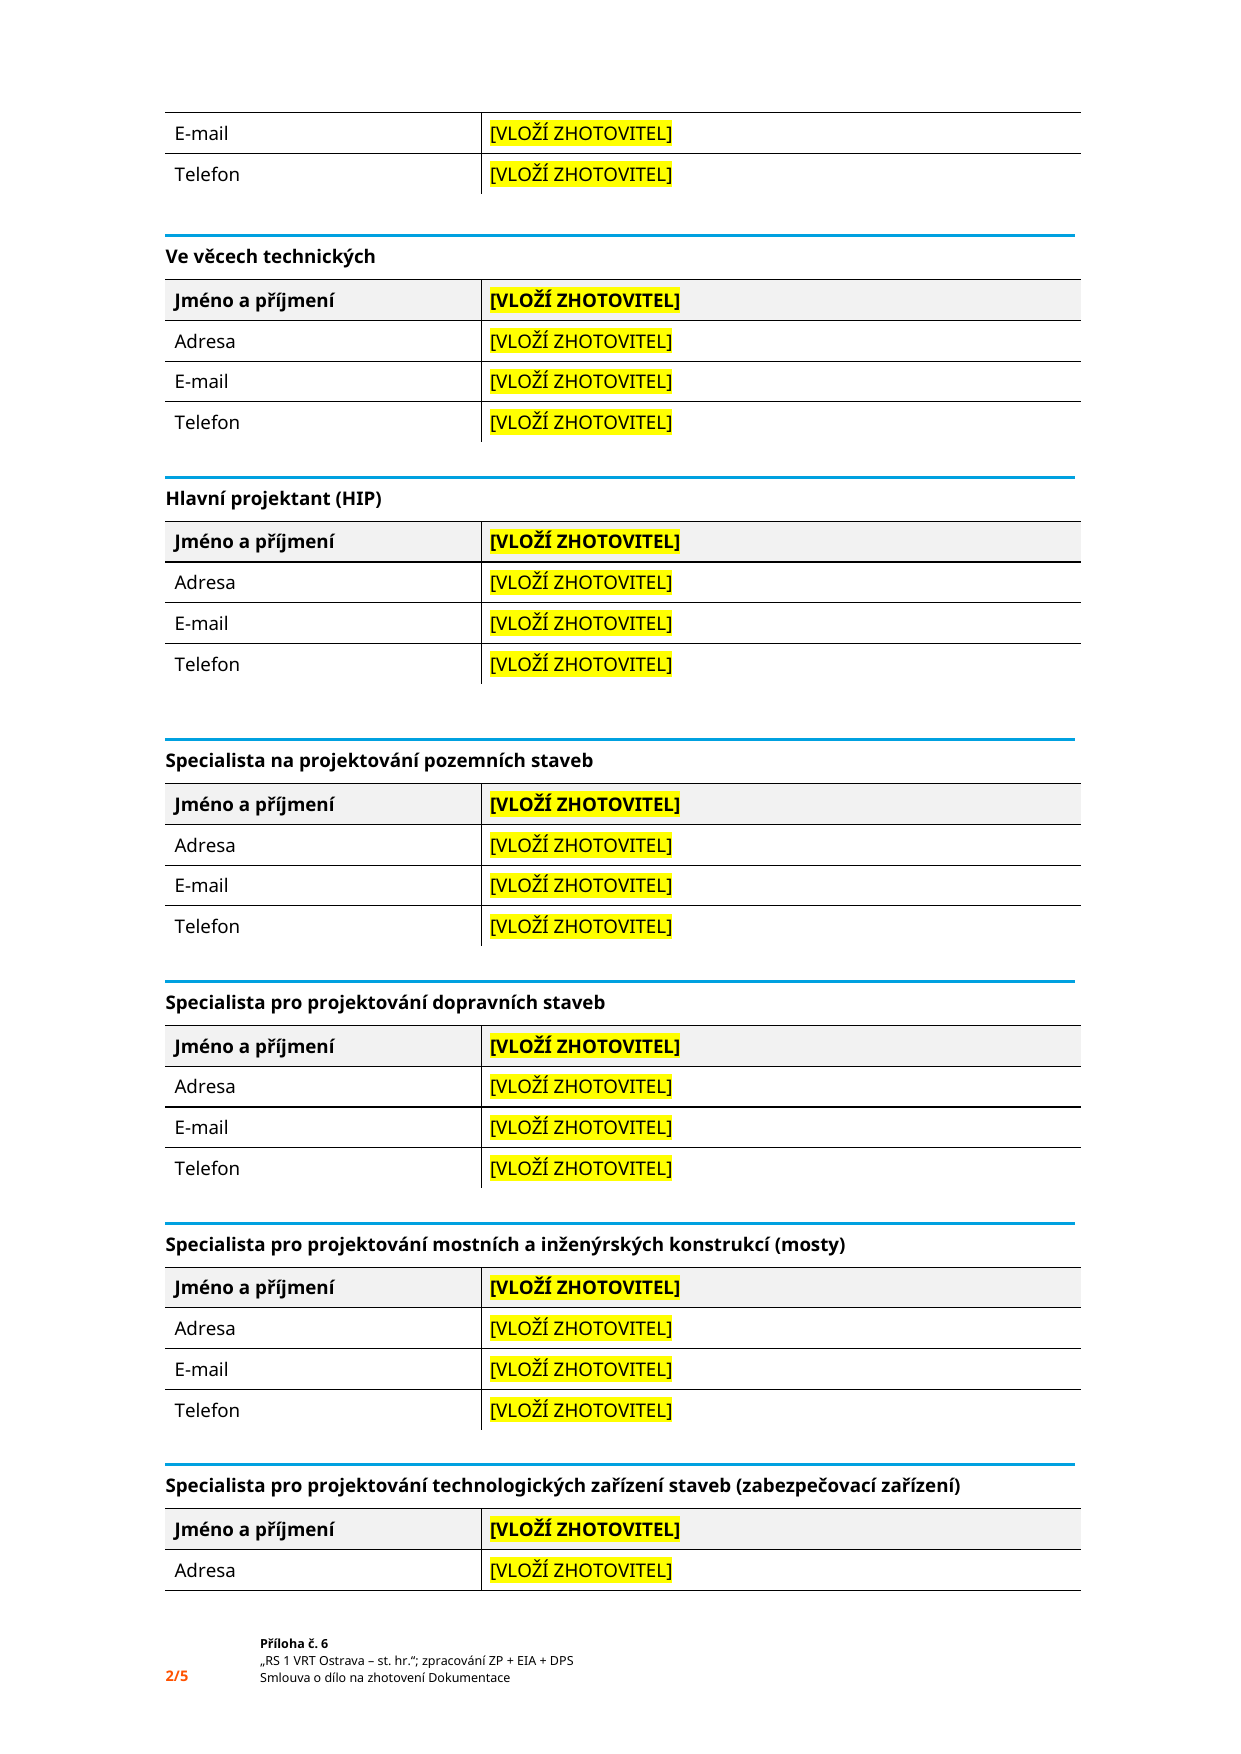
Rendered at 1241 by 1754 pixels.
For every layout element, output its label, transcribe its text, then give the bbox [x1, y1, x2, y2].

table_cell Telefon [165, 1148, 481, 1188]
table_header [VLOŽÍ ZHOTOVITEL] [482, 784, 1081, 824]
table_cell [VLOŽÍ ZHOTOVITEL] [482, 603, 1081, 643]
table_cell [VLOŽÍ ZHOTOVITEL] [482, 1108, 1081, 1147]
table_header [VLOŽÍ ZHOTOVITEL] [482, 522, 1081, 561]
table_header [VLOŽÍ ZHOTOVITEL] [482, 1026, 1081, 1066]
table_cell [VLOŽÍ ZHOTOVITEL] [482, 1550, 1081, 1590]
table_header Jméno a příjmení [165, 522, 481, 561]
table_header Jméno a příjmení [165, 280, 481, 320]
table_cell E-mail [165, 362, 481, 401]
table_cell [VLOŽÍ ZHOTOVITEL] [482, 1067, 1081, 1106]
table_cell Adresa [165, 1308, 481, 1348]
table_cell Adresa [165, 1550, 481, 1590]
table_header [VLOŽÍ ZHOTOVITEL] [482, 1268, 1081, 1307]
table_header [VLOŽÍ ZHOTOVITEL] [482, 1509, 1081, 1549]
table_cell E-mail [165, 1349, 481, 1389]
table_cell [VLOŽÍ ZHOTOVITEL] [482, 362, 1081, 401]
text Specialista na projektování pozemních staveb [165, 741, 1075, 773]
table_cell [VLOŽÍ ZHOTOVITEL] [482, 1349, 1081, 1389]
table_cell Adresa [165, 825, 481, 865]
table_cell Telefon [165, 644, 481, 684]
table_cell Telefon [165, 906, 481, 946]
text Hlavní projektant (HIP) [165, 479, 1075, 511]
table_cell Adresa [165, 1067, 481, 1106]
table_header Jméno a příjmení [165, 1026, 481, 1066]
text Specialista pro projektování technologických zařízení staveb (zabezpečovací zařízení) [165, 1466, 1075, 1498]
table_cell [VLOŽÍ ZHOTOVITEL] [482, 154, 1081, 194]
table_cell Telefon [165, 154, 481, 194]
table_cell E-mail [165, 1108, 481, 1147]
table_cell Telefon [165, 402, 481, 442]
table_header Jméno a příjmení [165, 1268, 481, 1307]
table_cell [VLOŽÍ ZHOTOVITEL] [482, 1390, 1081, 1429]
table_cell Adresa [165, 321, 481, 361]
table_cell [VLOŽÍ ZHOTOVITEL] [482, 402, 1081, 442]
table_header [VLOŽÍ ZHOTOVITEL] [482, 280, 1081, 320]
table_cell [VLOŽÍ ZHOTOVITEL] [482, 321, 1081, 361]
text Specialista pro projektování mostních a inženýrských konstrukcí (mosty) [165, 1225, 1075, 1257]
table_cell [VLOŽÍ ZHOTOVITEL] [482, 1148, 1081, 1188]
table_cell Telefon [165, 1390, 481, 1429]
text Ve věcech technických [165, 237, 1075, 269]
text Specialista pro projektování dopravních staveb [165, 983, 1075, 1015]
table_cell [VLOŽÍ ZHOTOVITEL] [482, 1308, 1081, 1348]
table_cell [VLOŽÍ ZHOTOVITEL] [482, 563, 1081, 602]
table_cell E-mail [165, 866, 481, 905]
table_cell [VLOŽÍ ZHOTOVITEL] [482, 866, 1081, 905]
table_cell [VLOŽÍ ZHOTOVITEL] [482, 113, 1081, 153]
table_cell Adresa [165, 563, 481, 602]
table_cell [VLOŽÍ ZHOTOVITEL] [482, 906, 1081, 946]
table_header Jméno a příjmení [165, 784, 481, 824]
table_header Jméno a příjmení [165, 1509, 481, 1549]
table_cell E-mail [165, 113, 481, 153]
table_cell [VLOŽÍ ZHOTOVITEL] [482, 644, 1081, 684]
table_cell [VLOŽÍ ZHOTOVITEL] [482, 825, 1081, 865]
table_cell E-mail [165, 603, 481, 643]
